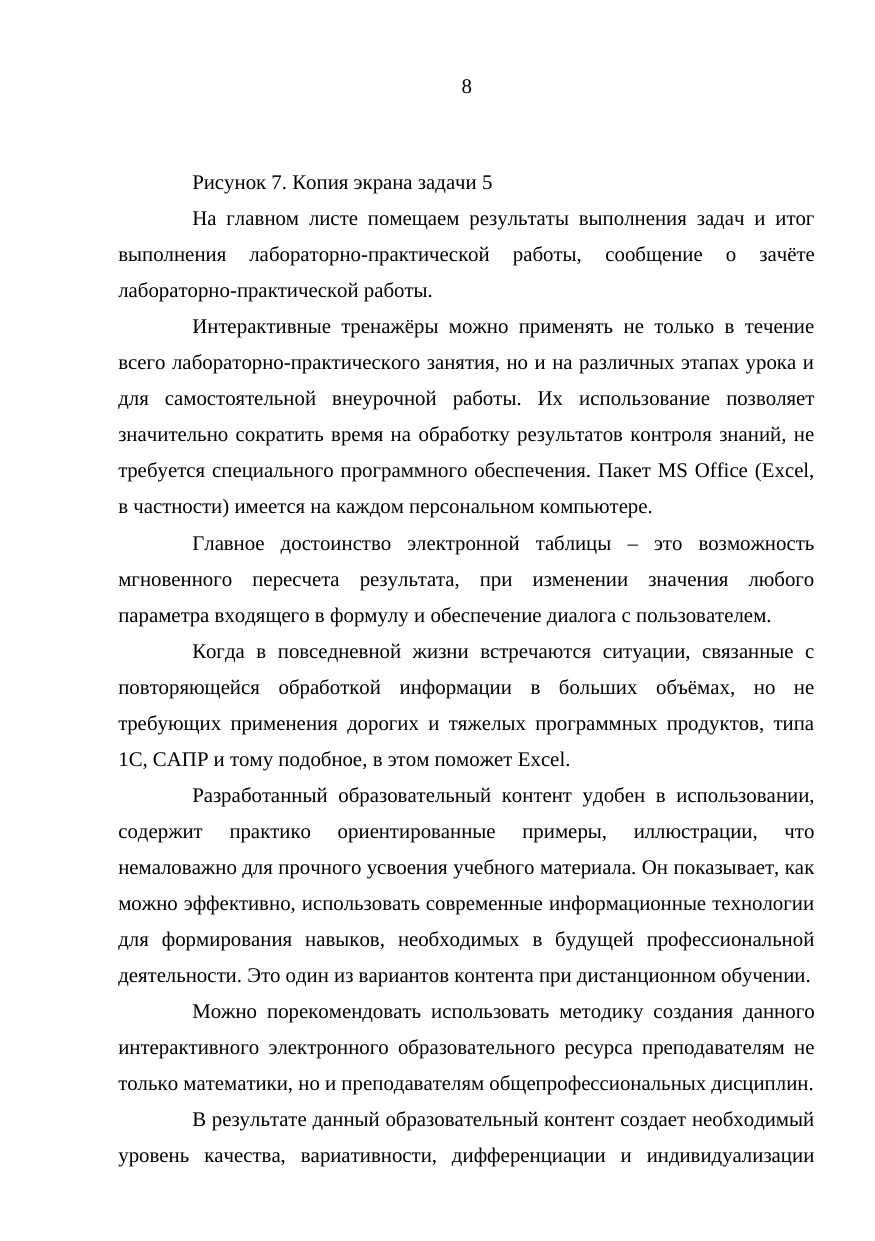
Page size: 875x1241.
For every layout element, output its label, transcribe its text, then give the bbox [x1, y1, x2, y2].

text Можно порекомендовать использовать методику создания данного интерактивного электронного образовательного ресурса преподавателям не только математики, но и преподавателям общепрофессиональных дисциплин. [118, 999, 815, 1095]
text Когда в повседневной жизни встречаются ситуации, связанные с повторяющейся обработкой информации в больших объёмах, но не требующих применения дорогих и тяжелых программных продуктов, типа 1С, САПР и тому подобное, в этом поможет Excel. [118, 638, 815, 771]
text На главном листе помещаем результаты выполнения задач и итог выполнения лабораторно-практической работы, сообщение о зачёте лабораторно-практической работы. [118, 206, 815, 302]
text Разработанный образовательный контент удобен в использовании, содержит практико ориентированные примеры, иллюстрации, что немаловажно для прочного усвоения учебного материала. Он показывает, как можно эффективно, использовать современные информационные технологии для формирования навыков, необходимых в будущей профессиональной деятельности. Это один из вариантов контента при дистанционном обучении. [118, 783, 815, 987]
text Рисунок 7. Копия экрана задачи 5 [118, 170, 815, 194]
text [118, 1107, 815, 1167]
text Интерактивные тренажёры можно применять не только в течение всего лабораторно-практического занятия, но и на различных этапах урока и для самостоятельной внеурочной работы. Их использование позволяет значительно сократить время на обработку результатов контроля знаний, не требуется специального программного обеспечения. Пакет MS Office (Excel, в частности) имеется на каждом персональном компьютере. [118, 314, 815, 518]
text Главное достоинство электронной таблицы – это возможность мгновенного пересчета результата, при изменении значения любого параметра входящего в формулу и обеспечение диалога с пользователем. [118, 530, 815, 627]
